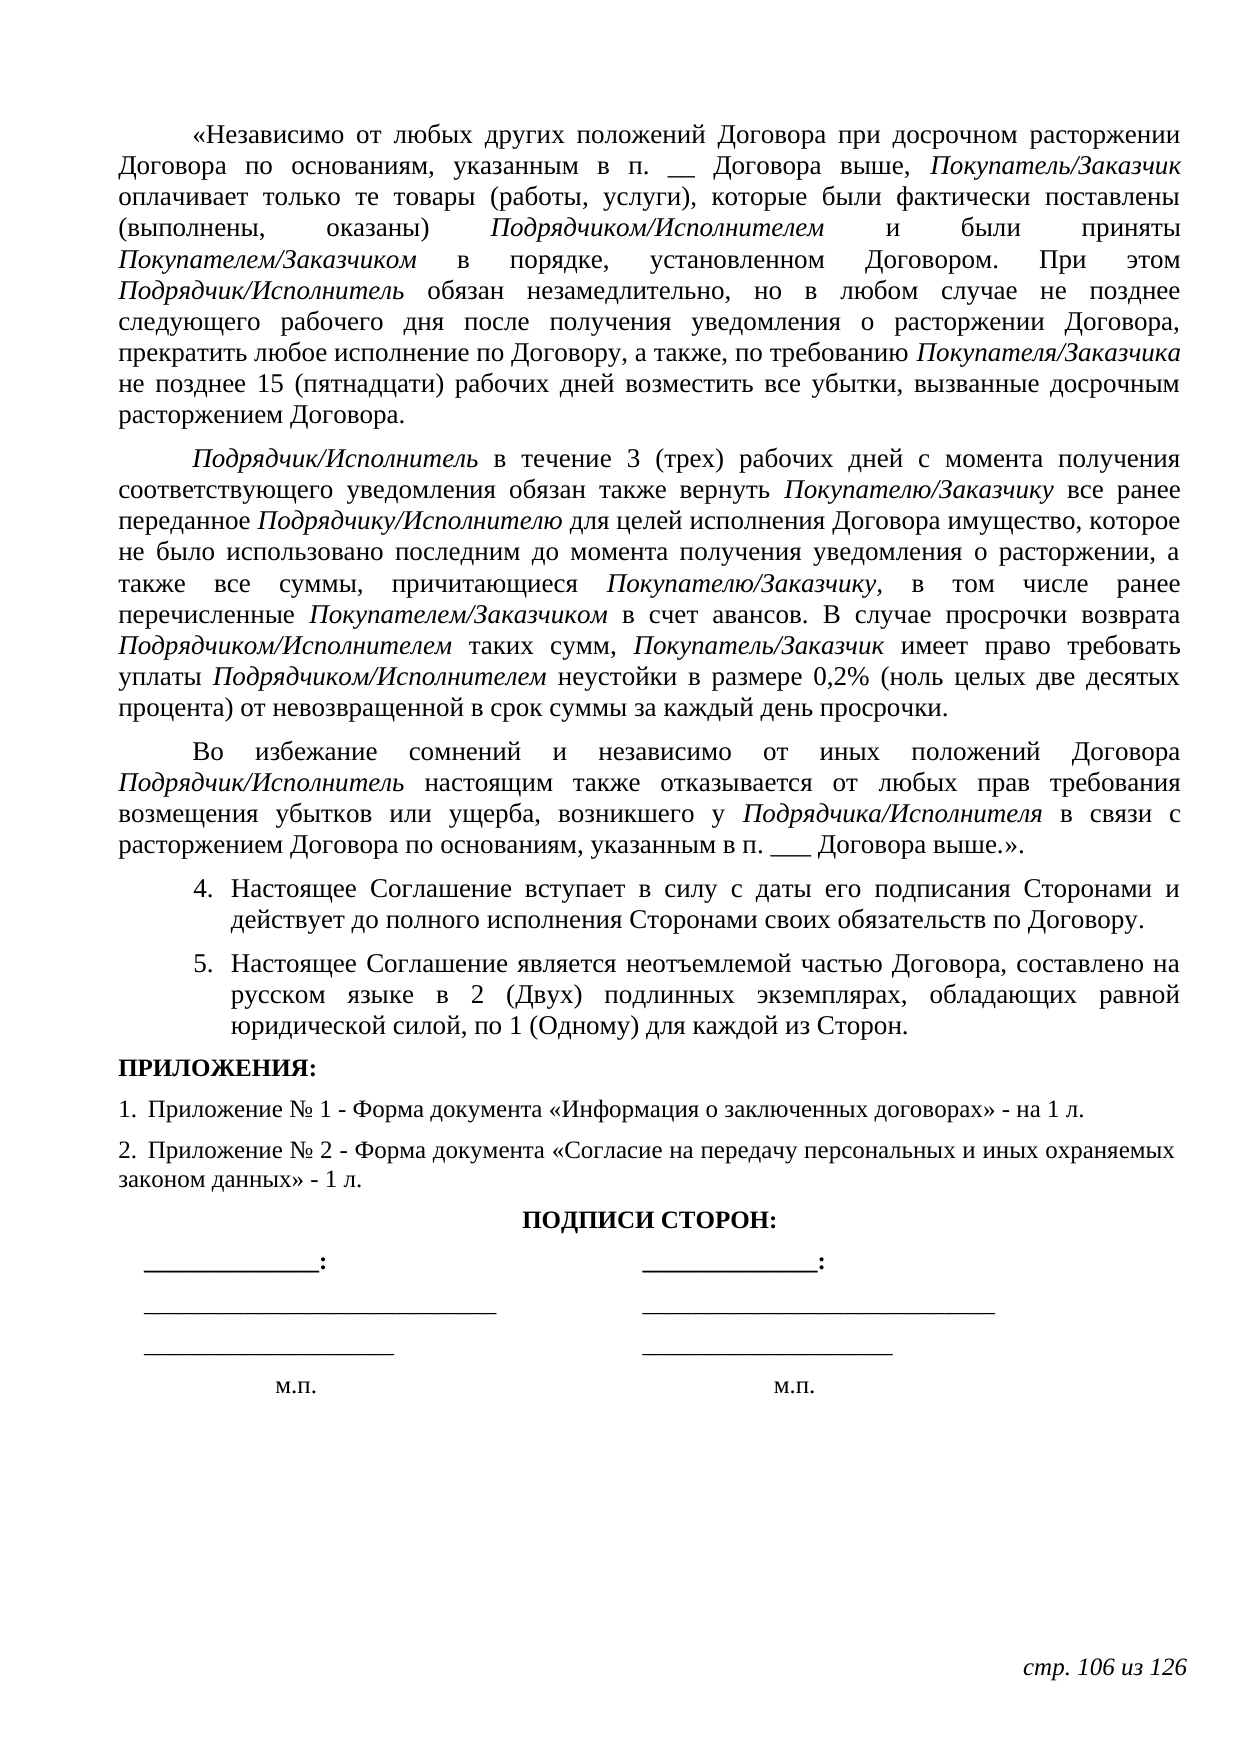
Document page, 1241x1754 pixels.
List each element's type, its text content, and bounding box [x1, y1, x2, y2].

list Настоящее Соглашение вступает в силу с даты его подписания Сторонами и действует до полного исполнения Сторонами своих обязательств по Договору. [193, 872, 1181, 934]
text Подрядчик/Исполнитель в течение 3 (трех) рабочих дней с момента получения соответствующего уведомления обязан также вернуть Покупателю/Заказчику все ранее переданное Подрядчику/Исполнителю для целей исполнения Договора имущество, которое не было использовано последним до момента получения уведомления о расторжении, а также все суммы, причитающиеся Покупателю/Заказчику, в том числе ранее перечисленные Покупателем/Заказчиком в счет авансов. В случае просрочки возврата Подрядчиком/Исполнителем таких сумм, Покупатель/Заказчик имеет право требовать уплаты Подрядчиком/Исполнителем неустойки в размере 0,2% (ноль целых две десятых процента) от невозвращенной в срок суммы за каждый день просрочки. [118, 442, 1181, 722]
list Приложение № 2 - Форма документа «Согласие на передачу персональных и иных охраняемых законом данных» - 1 л. [118, 1135, 1177, 1193]
table_cell ____________________________ ____________________ м.п. [631, 1275, 1167, 1399]
text «Независимо от любых других положений Договора при досрочном расторжении Договора по основаниям, указанным в п. __ Договора выше, Покупатель/Заказчик оплачивает только те товары (работы, услуги), которые были фактически поставлены (выполнены, оказаны) Подрядчиком/Исполнителем и были приняты Покупателем/Заказчиком в порядке, установленном Договором. При этом Подрядчик/Исполнитель обязан незамедлительно, но в любом случае не позднее следующего рабочего дня после получения уведомления о расторжении Договора, прекратить любое исполнение по Договору, а также, по требованию Покупателя/Заказчика не позднее 15 (пятнадцати) рабочих дней возместить все убытки, вызванные досрочным расторжением Договора. [118, 118, 1181, 429]
title ПОДПИСИ СТОРОН: [118, 1205, 1181, 1234]
table_header ______________: [133, 1234, 631, 1275]
table_header ______________: [631, 1234, 1167, 1275]
text Во избежание сомнений и независимо от иных положений Договора Подрядчик/Исполнитель настоящим также отказывается от любых прав требования возмещения убытков или ущерба, возникшего у Подрядчика/Исполнителя в связи с расторжением Договора по основаниям, указанным в п. ___ Договора выше.». [118, 735, 1181, 859]
list Приложение № 1 - Форма документа «Информация о заключенных договорах» - на 1 л. [118, 1094, 1177, 1123]
list Настоящее Соглашение является неотъемлемой частью Договора, составлено на русском языке в 2 (Двух) подлинных экземплярах, обладающих равной юридической силой, по 1 (Одному) для каждой из Сторон. [193, 947, 1181, 1040]
table_cell ____________________________ ____________________ м.п. [133, 1275, 631, 1399]
text ПРИЛОЖЕНИЯ: [118, 1053, 1181, 1081]
